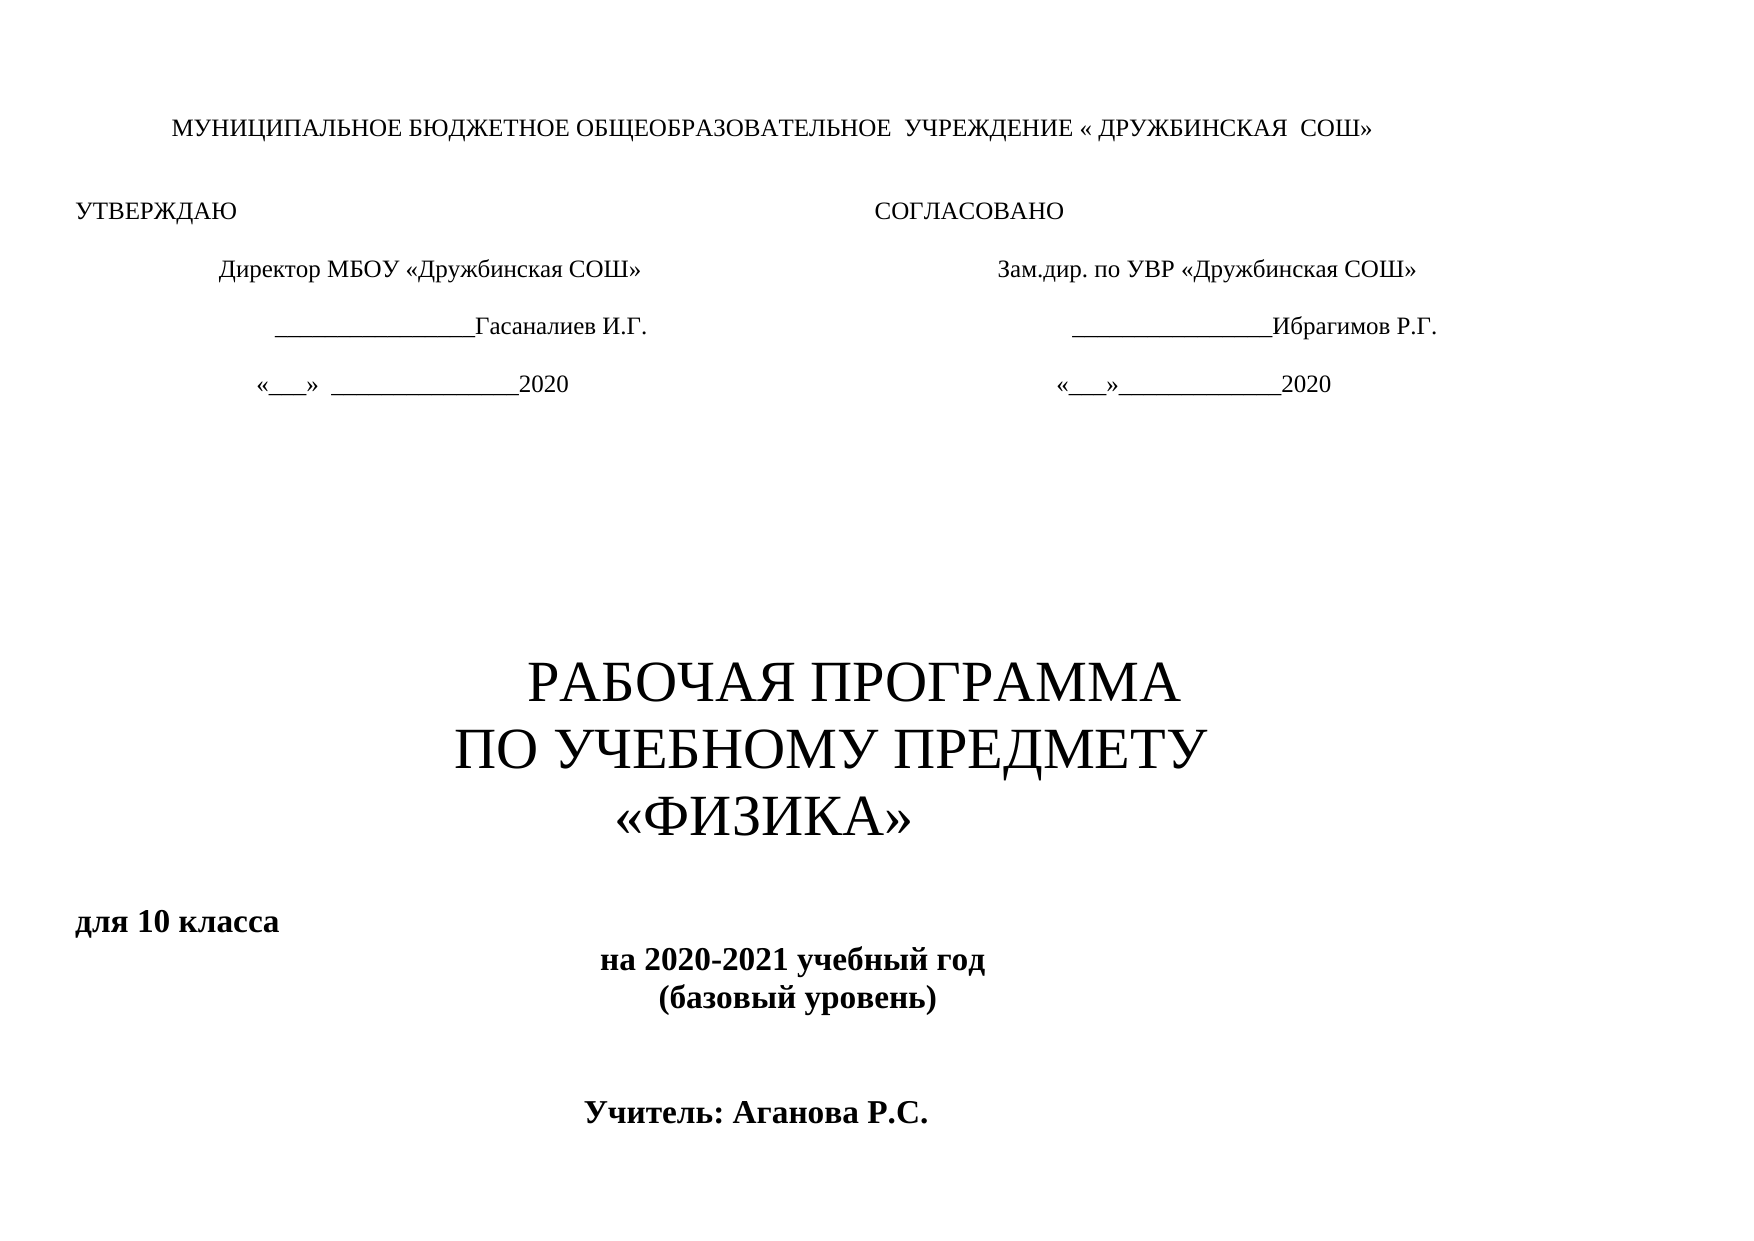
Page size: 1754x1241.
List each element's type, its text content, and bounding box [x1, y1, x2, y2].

text «___» _______________2020 «___»_____________2020 [75, 369, 1679, 398]
text ________________Гасаналиев И.Г. ________________Ибрагимов Р.Г. [75, 311, 1679, 340]
text РАБОЧАЯ ПРОГРАММА [75, 647, 1679, 714]
text ПО УЧЕБНОМУ ПРЕДМЕТУ [75, 714, 1679, 781]
text Учитель: Аганова Р.С. [75, 1092, 1679, 1131]
text Директор МБОУ «Дружбинская СОШ» Зам.дир. по УВР «Дружбинская СОШ» [75, 254, 1679, 283]
text (базовый уровень) [75, 977, 1679, 1016]
text УТВЕРЖДАЮ СОГЛАСОВАНО [75, 196, 1679, 225]
text МУНИЦИПАЛЬНОЕ БЮДЖЕТНОЕ ОБЩЕОБРАЗОВАТЕЛЬНОЕ УЧРЕЖДЕНИЕ « ДРУЖБИНСКАЯ СОШ» [0, 113, 1679, 170]
text «ФИЗИКА» [75, 781, 1679, 848]
text на 2020-2021 учебный год [75, 939, 1679, 977]
text для 10 класса [75, 901, 1679, 939]
